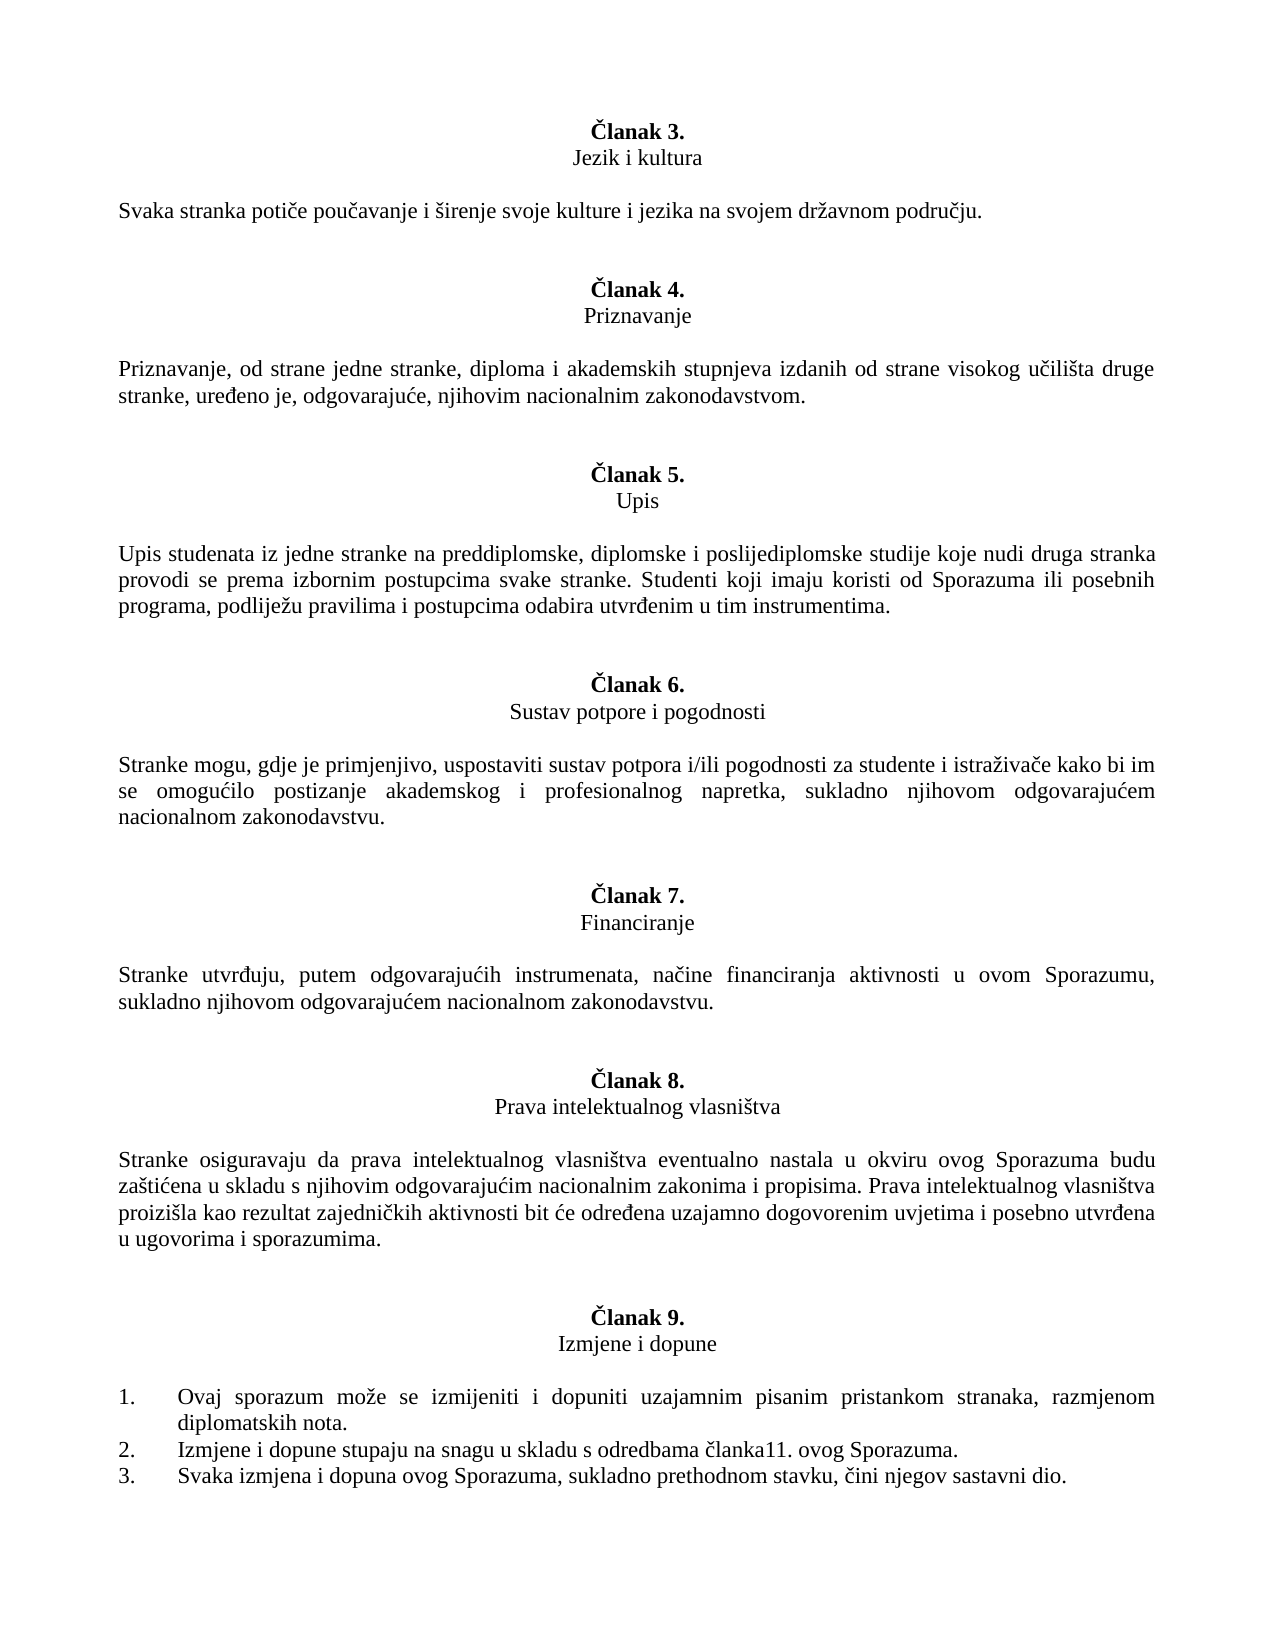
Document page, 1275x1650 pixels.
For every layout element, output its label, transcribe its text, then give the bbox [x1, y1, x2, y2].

text Stranke mogu, gdje je primjenjivo, uspostaviti sustav potpora i/ili pogodnosti za studente i istraživače kako bi im se omogućilo postizanje akademskog i profesionalnog napretka, sukladno njihovom odgovarajućem nacionalnom zakonodavstvu. [118, 751, 1157, 830]
text Članak 4. [118, 276, 1157, 303]
list Svaka izmjena i dopuna ovog Sporazuma, sukladno prethodnom stavku, čini njegov sastavni dio. [118, 1462, 1157, 1488]
text Članak 7. [118, 882, 1157, 909]
text Jezik i kultura [118, 144, 1157, 171]
text Svaka stranka potiče poučavanje i širenje svoje kulture i jezika na svojem državnom području. [118, 197, 1157, 223]
text Članak 9. [118, 1304, 1157, 1330]
text Prava intelektualnog vlasništva [118, 1093, 1157, 1119]
text Članak 3. [118, 118, 1157, 144]
text Članak 5. [118, 461, 1157, 487]
text Financiranje [118, 909, 1157, 935]
text Članak 6. [118, 672, 1157, 698]
list Ovaj sporazum može se izmijeniti i dopuniti uzajamnim pisanim pristankom stranaka, razmjenom diplomatskih nota. [118, 1383, 1157, 1436]
text Članak 8. [118, 1067, 1157, 1093]
text Priznavanje [118, 303, 1157, 329]
text Priznavanje, od strane jedne stranke, diploma i akademskih stupnjeva izdanih od strane visokog učilišta druge stranke, uređeno je, odgovarajuće, njihovim nacionalnim zakonodavstvom. [118, 355, 1157, 408]
text Sustav potpore i pogodnosti [118, 698, 1157, 724]
text Izmjene i dopune [118, 1330, 1157, 1357]
text Upis [118, 487, 1157, 513]
text Upis studenata iz jedne stranke na preddiplomske, diplomske i poslijediplomske studije koje nudi druga stranka provodi se prema izbornim postupcima svake stranke. Studenti koji imaju koristi od Sporazuma ili posebnih programa, podliježu pravilima i postupcima odabira utvrđenim u tim instrumentima. [118, 540, 1157, 619]
text Stranke osiguravaju da prava intelektualnog vlasništva eventualno nastala u okviru ovog Sporazuma budu zaštićena u skladu s njihovim odgovarajućim nacionalnim zakonima i propisima. Prava intelektualnog vlasništva proizišla kao rezultat zajedničkih aktivnosti bit će određena uzajamno dogovorenim uvjetima i posebno utvrđena u ugovorima i sporazumima. [118, 1146, 1157, 1251]
list Izmjene i dopune stupaju na snagu u skladu s odredbama članka11. ovog Sporazuma. [118, 1436, 1157, 1462]
text Stranke utvrđuju, putem odgovarajućih instrumenata, načine financiranja aktivnosti u ovom Sporazumu, sukladno njihovom odgovarajućem nacionalnom zakonodavstvu. [118, 961, 1157, 1014]
